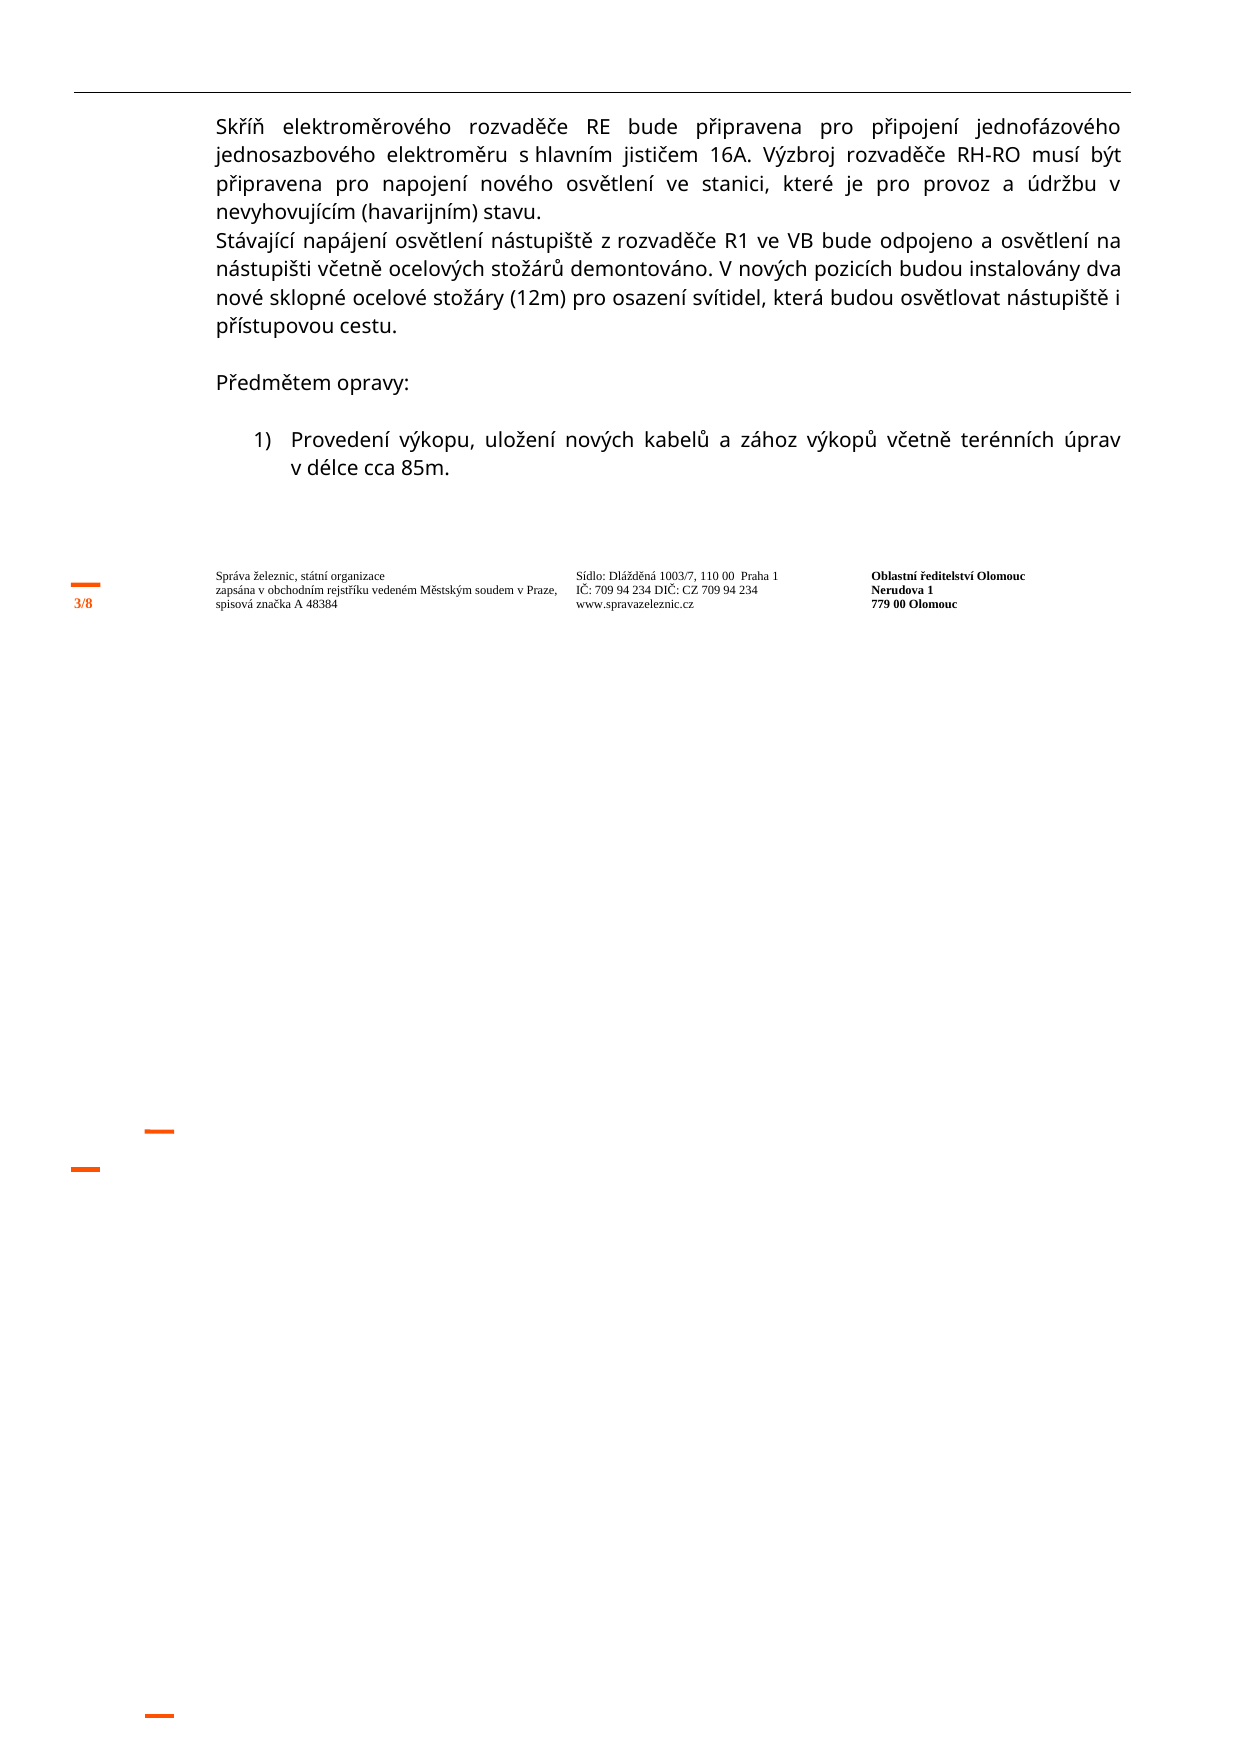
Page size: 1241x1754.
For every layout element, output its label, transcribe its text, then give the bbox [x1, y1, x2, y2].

text Skříň elektroměrového rozvaděče RE bude připravena pro připojení jednofázového jednosazbového elektroměru s hlavním jističem 16A. Výzbroj rozvaděče RH-RO musí být připravena pro napojení nového osvětlení ve stanici, které je pro provoz a údržbu v nevyhovujícím (havarijním) stavu. [216, 112, 1122, 226]
list Provedení výkopu, uložení nových kabelů a zához výkopů včetně terénních úprav v délce cca 85m. [253, 425, 1122, 482]
text Předmětem opravy: [216, 368, 1122, 396]
text Stávající napájení osvětlení nástupiště z rozvaděče R1 ve VB bude odpojeno a osvětlení na nástupišti včetně ocelových stožárů demontováno. V nových pozicích budou instalovány dva nové sklopné ocelové stožáry (12m) pro osazení svítidel, která budou osvětlovat nástupiště i přístupovou cestu. [216, 226, 1122, 339]
